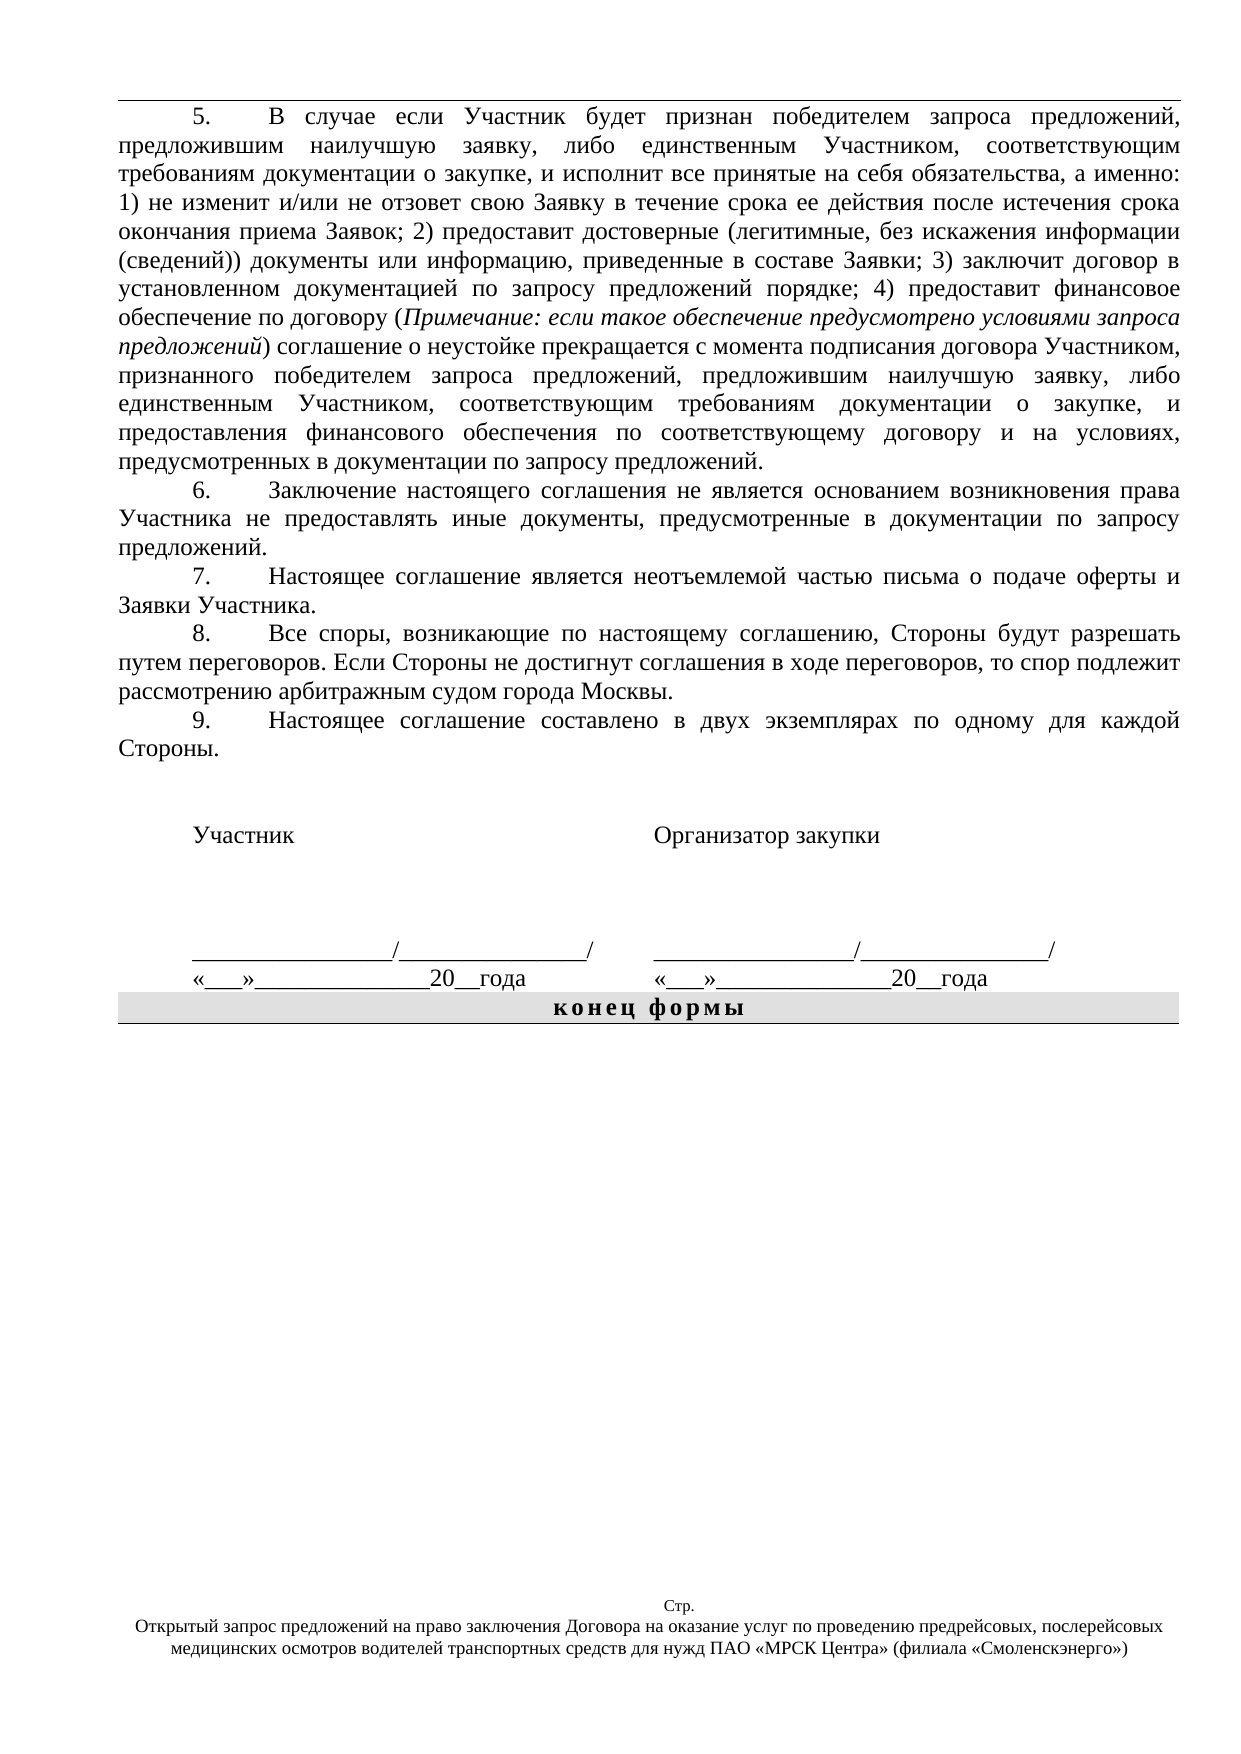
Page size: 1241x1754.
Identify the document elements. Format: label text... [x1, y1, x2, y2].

text конец формы [118, 992, 1179, 1023]
list Заключение настоящего соглашения не является основанием возникновения права Участника не предоставлять иные документы, предусмотренные в документации по запросу предложений. [118, 475, 1181, 561]
list Настоящее соглашение составлено в двух экземплярах по одному для каждой Стороны. [118, 705, 1181, 762]
table_header Организатор закупки [643, 820, 1104, 848]
list Все споры, возникающие по настоящему соглашению, Стороны будут разрешать путем переговоров. Если Стороны не достигнут соглашения в ходе переговоров, то спор подлежит рассмотрению арбитражным судом города Москвы. [118, 618, 1181, 705]
table_cell ________________/_______________/ «___»______________20__года [181, 849, 642, 992]
list В случае если Участник будет признан победителем запроса предложений, предложившим наилучшую заявку, либо единственным Участником, соответствующим требованиям документации о закупке, и исполнит все принятые на себя обязательства, а именно: 1) не изменит и/или не отзовет свою Заявку в течение срока ее действия после истечения срока окончания приема Заявок; 2) предоставит достоверные (легитимные, без искажения информации (сведений)) документы или информацию, приведенные в составе Заявки; 3) заключит договор в установленном документацией по запросу предложений порядке; 4) предоставит финансовое обеспечение по договору (Примечание: если такое обеспечение предусмотрено условиями запроса предложений) соглашение о неустойке прекращается с момента подписания договора Участником, признанного победителем запроса предложений, предложившим наилучшую заявку, либо единственным Участником, соответствующим требованиям документации о закупке, и предоставления финансового обеспечения по соответствующему договору и на условиях, предусмотренных в документации по запросу предложений. [118, 101, 1181, 475]
table_cell ________________/_______________/ «___»______________20__года [643, 849, 1104, 992]
table_header Участник [181, 820, 642, 848]
list Настоящее соглашение является неотъемлемой частью письма о подаче оферты и Заявки Участника. [118, 561, 1181, 618]
